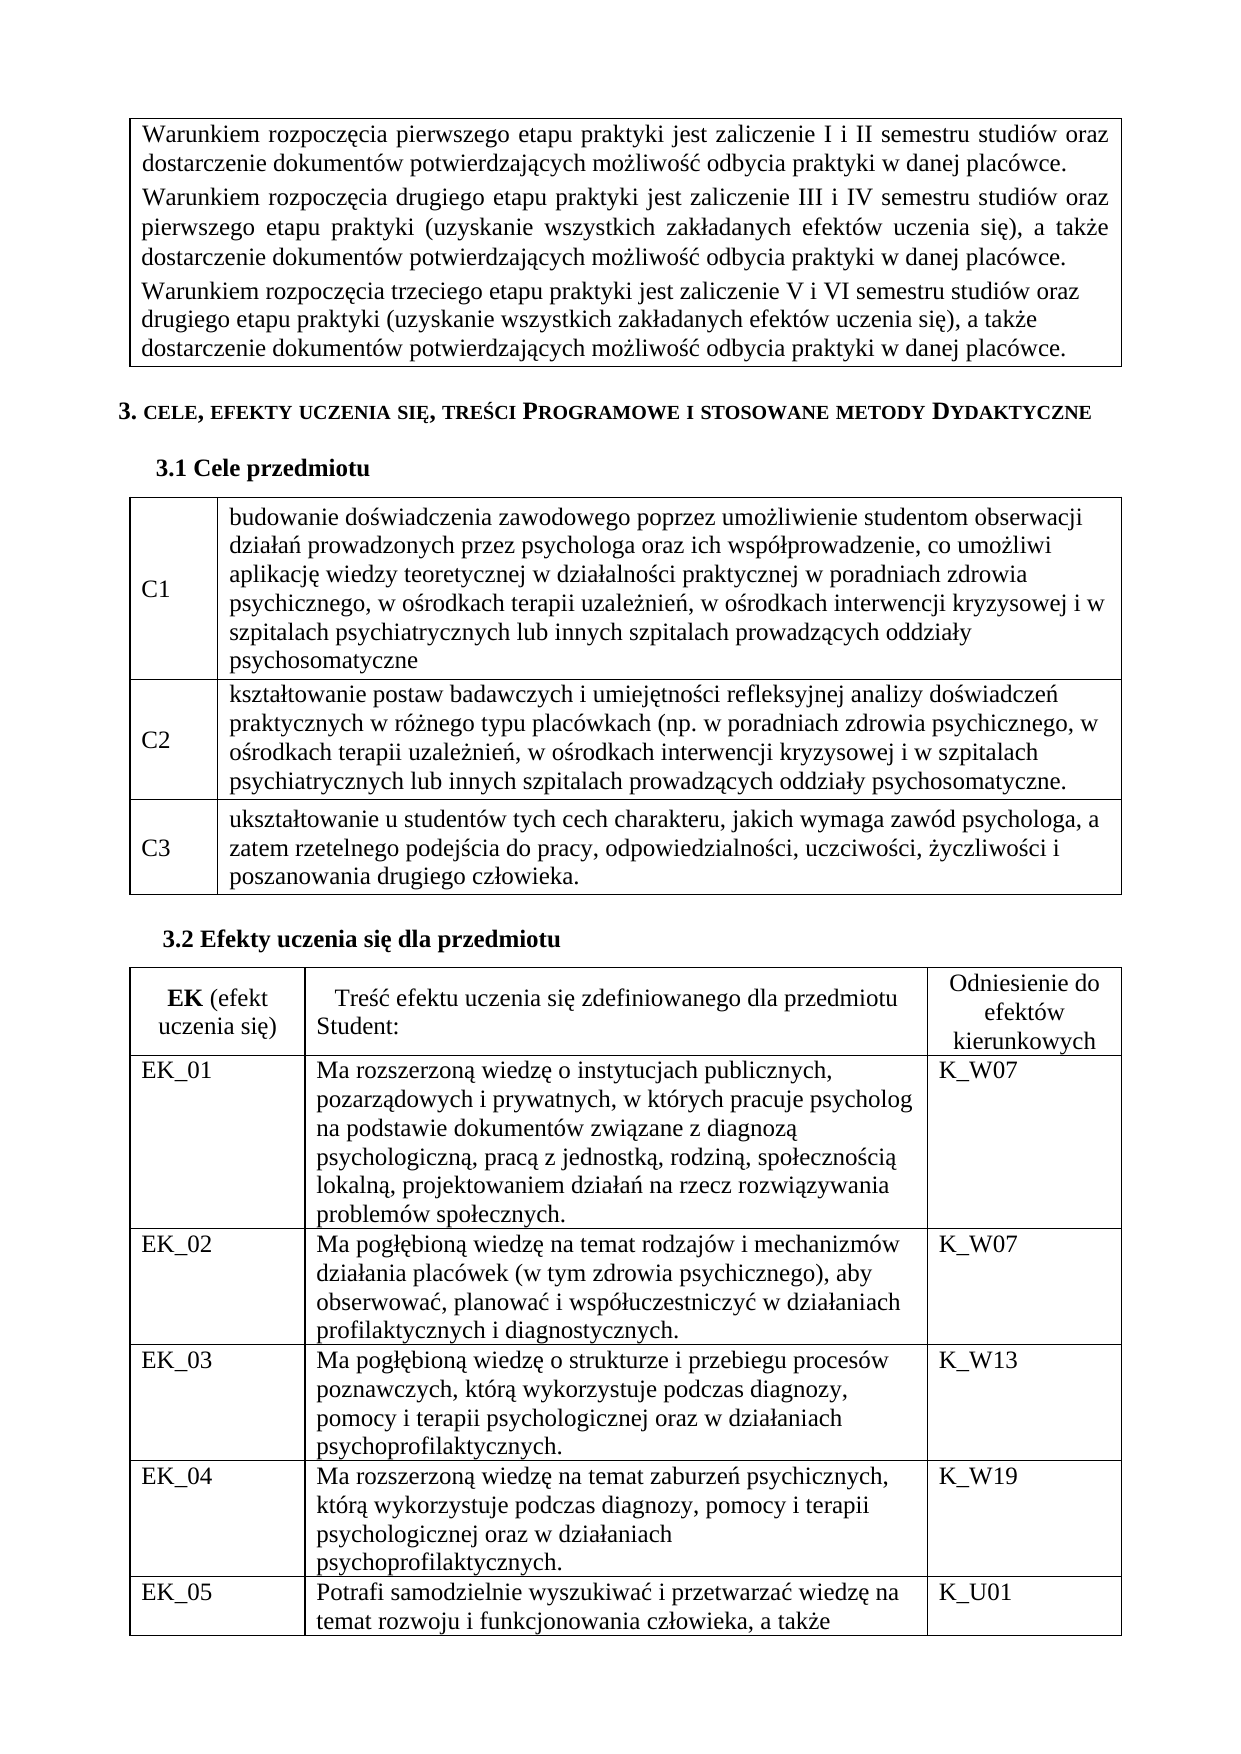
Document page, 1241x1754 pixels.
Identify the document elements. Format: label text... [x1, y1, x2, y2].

table_cell ukształtowanie u studentów tych cech charakteru, jakich wymaga zawód psychologa, a zatem rzetelnego podejścia do pracy, odpowiedzialności, uczciwości, życzliwości i poszanowania drugiego człowieka. [218, 800, 1121, 894]
table_cell EK_02 [131, 1229, 304, 1344]
table_cell K_W07 [928, 1056, 1121, 1228]
table_cell kształtowanie postaw badawczych i umiejętności refleksyjnej analizy doświadczeń praktycznych w różnego typu placówkach (np. w poradniach zdrowia psychicznego, w ośrodkach terapii uzależnień, w ośrodkach interwencji kryzysowej i w szpitalach psychiatrycznych lub innych szpitalach prowadzących oddziały psychosomatyczne. [218, 680, 1121, 799]
table_cell Ma rozszerzoną wiedzę o instytucjach publicznych, pozarządowych i prywatnych, w których pracuje psycholog na podstawie dokumentów związane z diagnozą psychologiczną, pracą z jednostką, rodziną, społecznością lokalną, projektowaniem działań na rzecz rozwiązywania problemów społecznych. [306, 1056, 927, 1228]
table_header Warunkiem rozpoczęcia pierwszego etapu praktyki jest zaliczenie I i II semestru studiów oraz dostarczenie dokumentów potwierdzających możliwość odbycia praktyki w danej placówce. Warunkiem rozpoczęcia drugiego etapu praktyki jest zaliczenie III i IV semestru studiów oraz pierwszego etapu praktyki (uzyskanie wszystkich zakładanych efektów uczenia się), a także dostarczenie dokumentów potwierdzających możliwość odbycia praktyki w danej placówce. Warunkiem rozpoczęcia trzeciego etapu praktyki jest zaliczenie V i VI semestru studiów oraz drugiego etapu praktyki (uzyskanie wszystkich zakładanych efektów uczenia się), a także dostarczenie dokumentów potwierdzających możliwość odbycia praktyki w danej placówce. [131, 119, 1121, 366]
text 3.1 Cele przedmiotu [156, 453, 1122, 482]
text 3.2 Efekty uczenia się dla przedmiotu [162, 924, 1122, 953]
text 3. cele, efekty uczenia się, treści Programowe i stosowane metody Dydaktyczne [118, 396, 1122, 425]
table_cell C2 [131, 680, 217, 799]
table_cell Ma rozszerzoną wiedzę na temat zaburzeń psychicznych, którą wykorzystuje podczas diagnozy, pomocy i terapii psychologicznej oraz w działaniach psychoprofilaktycznych. [306, 1461, 927, 1576]
table_cell K_W13 [928, 1345, 1121, 1460]
table_header C1 [131, 498, 217, 678]
table_cell K_W07 [928, 1229, 1121, 1344]
table_cell EK_03 [131, 1345, 304, 1460]
table_header EK (efekt uczenia się) [131, 968, 304, 1054]
table_header Odniesienie do efektów kierunkowych [928, 968, 1121, 1054]
table_cell C3 [131, 800, 217, 894]
table_header budowanie doświadczenia zawodowego poprzez umożliwienie studentom obserwacji działań prowadzonych przez psychologa oraz ich współprowadzenie, co umożliwi aplikację wiedzy teoretycznej w działalności praktycznej w poradniach zdrowia psychicznego, w ośrodkach terapii uzależnień, w ośrodkach interwencji kryzysowej i w szpitalach psychiatrycznych lub innych szpitalach prowadzących oddziały psychosomatyczne [218, 498, 1121, 678]
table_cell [306, 1577, 927, 1635]
table_cell Ma pogłębioną wiedzę o strukturze i przebiegu procesów poznawczych, którą wykorzystuje podczas diagnozy, pomocy i terapii psychologicznej oraz w działaniach psychoprofilaktycznych. [306, 1345, 927, 1460]
table_cell EK_01 [131, 1056, 304, 1228]
table_cell K_U01 [928, 1577, 1121, 1635]
table_cell EK_04 [131, 1461, 304, 1576]
table_cell EK_05 [131, 1577, 304, 1635]
table_cell Ma pogłębioną wiedzę na temat rodzajów i mechanizmów działania placówek (w tym zdrowia psychicznego), aby obserwować, planować i współuczestniczyć w działaniach profilaktycznych i diagnostycznych. [306, 1229, 927, 1344]
table_header Treść efektu uczenia się zdefiniowanego dla przedmiotu Student: [306, 968, 927, 1054]
table_cell K_W19 [928, 1461, 1121, 1576]
